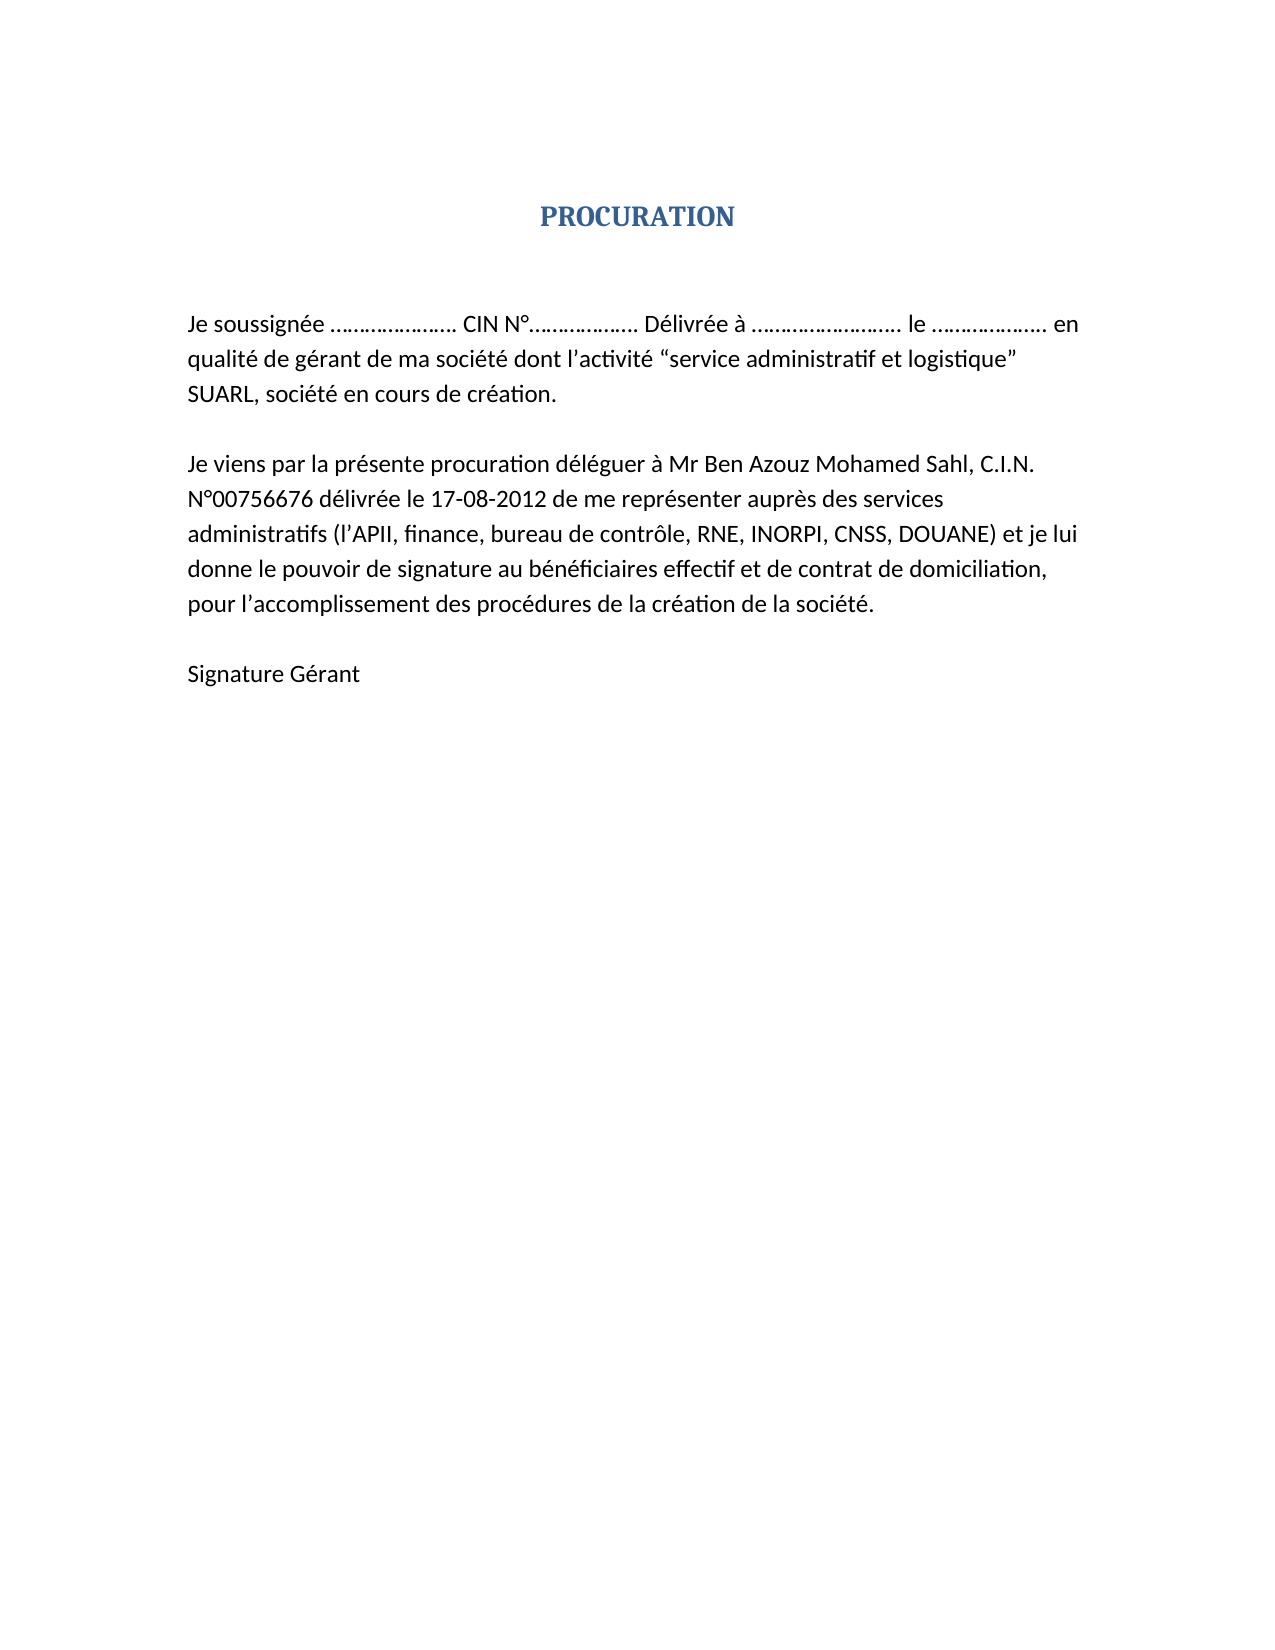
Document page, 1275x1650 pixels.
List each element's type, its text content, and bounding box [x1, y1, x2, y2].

subtitle PROCURATION [187, 200, 1087, 233]
text Je soussignée …………………. CIN N°………………. Délivrée à …………………….. le ……………….. en qualité de gérant de ma société dont l’activité “service administratif et logistique” SUARL, société en cours de création. Je viens par la présente procuration déléguer à Mr Ben Azouz Mohamed Sahl, C.I.N. N°00756676 délivrée le 17-08-2012 de me représenter auprès des services administratifs (l’APII, finance, bureau de contrôle, RNE, INORPI, CNSS, DOUANE) et je lui donne le pouvoir de signature au bénéficiaires effectif et de contrat de domiciliation, pour l’accomplissement des procédures de la création de la société. Signature Gérant [187, 238, 1087, 724]
